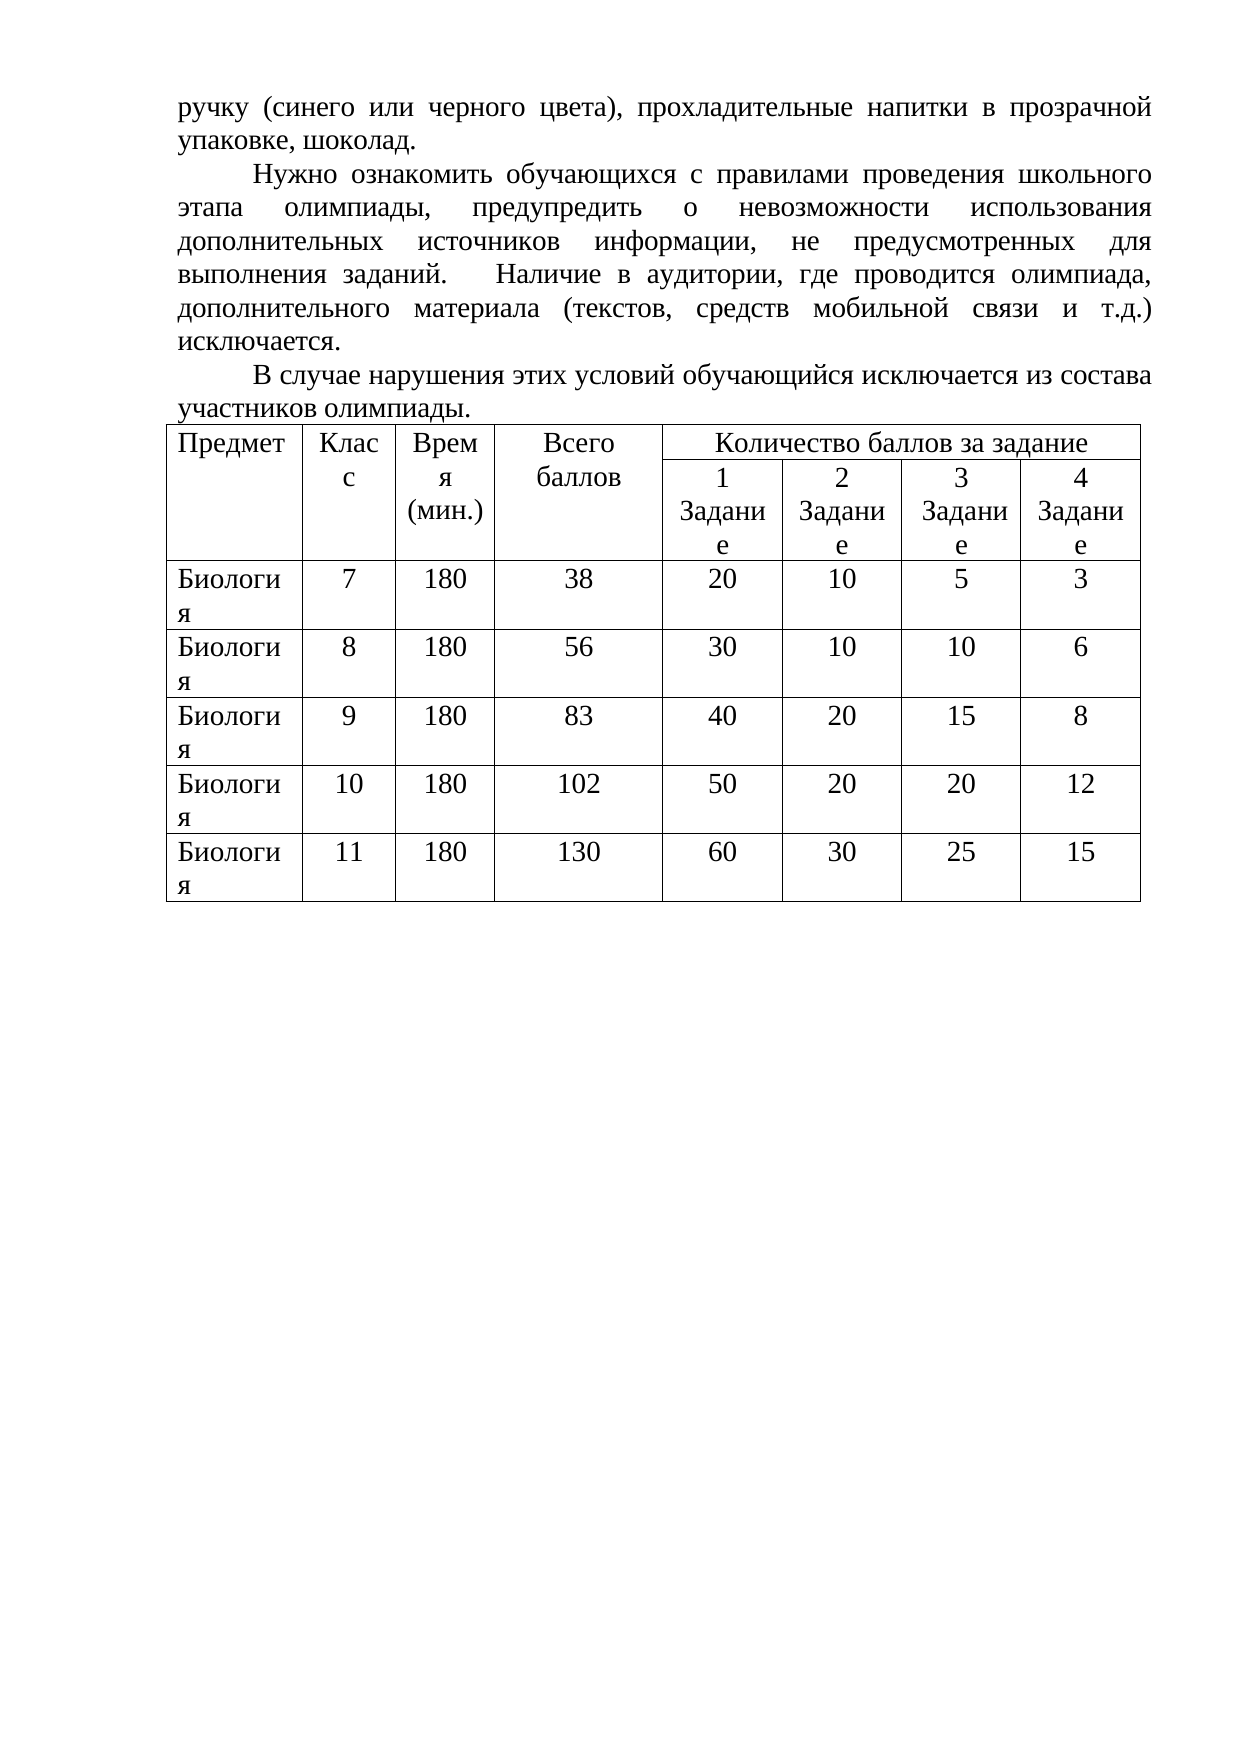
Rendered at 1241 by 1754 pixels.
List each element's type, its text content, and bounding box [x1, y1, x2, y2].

table_cell 5 [902, 561, 1020, 628]
table_header Время (мин.) [396, 425, 494, 560]
table_cell 2 Задание [783, 460, 901, 560]
table_cell 10 [783, 561, 901, 628]
table_cell 30 [663, 630, 782, 697]
table_cell 20 [783, 766, 901, 833]
table_header Количество баллов за задание [663, 425, 1140, 459]
table_cell 102 [495, 766, 662, 833]
table_cell 3 Задание [902, 460, 1020, 560]
table_cell 60 [663, 834, 782, 901]
table_cell 1 Задание [663, 460, 782, 560]
table_cell 83 [495, 698, 662, 765]
table_cell Биология [167, 561, 302, 628]
table_cell 10 [303, 766, 395, 833]
table_cell 50 [663, 766, 782, 833]
table_cell 8 [303, 630, 395, 697]
table_cell 130 [495, 834, 662, 901]
table_cell Биология [167, 698, 302, 765]
table_cell 10 [902, 630, 1020, 697]
table_cell Биология [167, 766, 302, 833]
table_cell 6 [1021, 630, 1140, 697]
text В случае нарушения этих условий обучающийся исключается из состава участников олимпиады. [177, 357, 1152, 424]
table_header Всего баллов [495, 425, 662, 560]
table_cell 180 [396, 834, 494, 901]
table_cell 8 [1021, 698, 1140, 765]
table_cell 15 [1021, 834, 1140, 901]
table_cell 4 Задание [1021, 460, 1140, 560]
table_cell 9 [303, 698, 395, 765]
table_cell 7 [303, 561, 395, 628]
table_cell 30 [783, 834, 901, 901]
table_cell Биология [167, 834, 302, 901]
table_cell 25 [902, 834, 1020, 901]
table_cell 3 [1021, 561, 1140, 628]
table_cell 40 [663, 698, 782, 765]
text Нужно ознакомить обучающихся с правилами проведения школьного этапа олимпиады, предупредить о невозможности использования дополнительных источников информации, не предусмотренных для выполнения заданий. Наличие в аудитории, где проводится олимпиада, дополнительного материала (текстов, средств мобильной связи и т.д.) исключается. [177, 156, 1152, 357]
table_header Предмет [167, 425, 302, 560]
table_cell 20 [783, 698, 901, 765]
table_cell 15 [902, 698, 1020, 765]
table_cell 180 [396, 698, 494, 765]
table_cell 10 [783, 630, 901, 697]
table_cell 20 [902, 766, 1020, 833]
table_header Класс [303, 425, 395, 560]
table_cell 180 [396, 630, 494, 697]
table_cell 180 [396, 766, 494, 833]
table_cell Биология [167, 630, 302, 697]
table_cell 180 [396, 561, 494, 628]
table_cell 56 [495, 630, 662, 697]
table_cell 38 [495, 561, 662, 628]
table_cell 11 [303, 834, 395, 901]
table_cell 12 [1021, 766, 1140, 833]
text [177, 89, 1152, 156]
table_cell 20 [663, 561, 782, 628]
